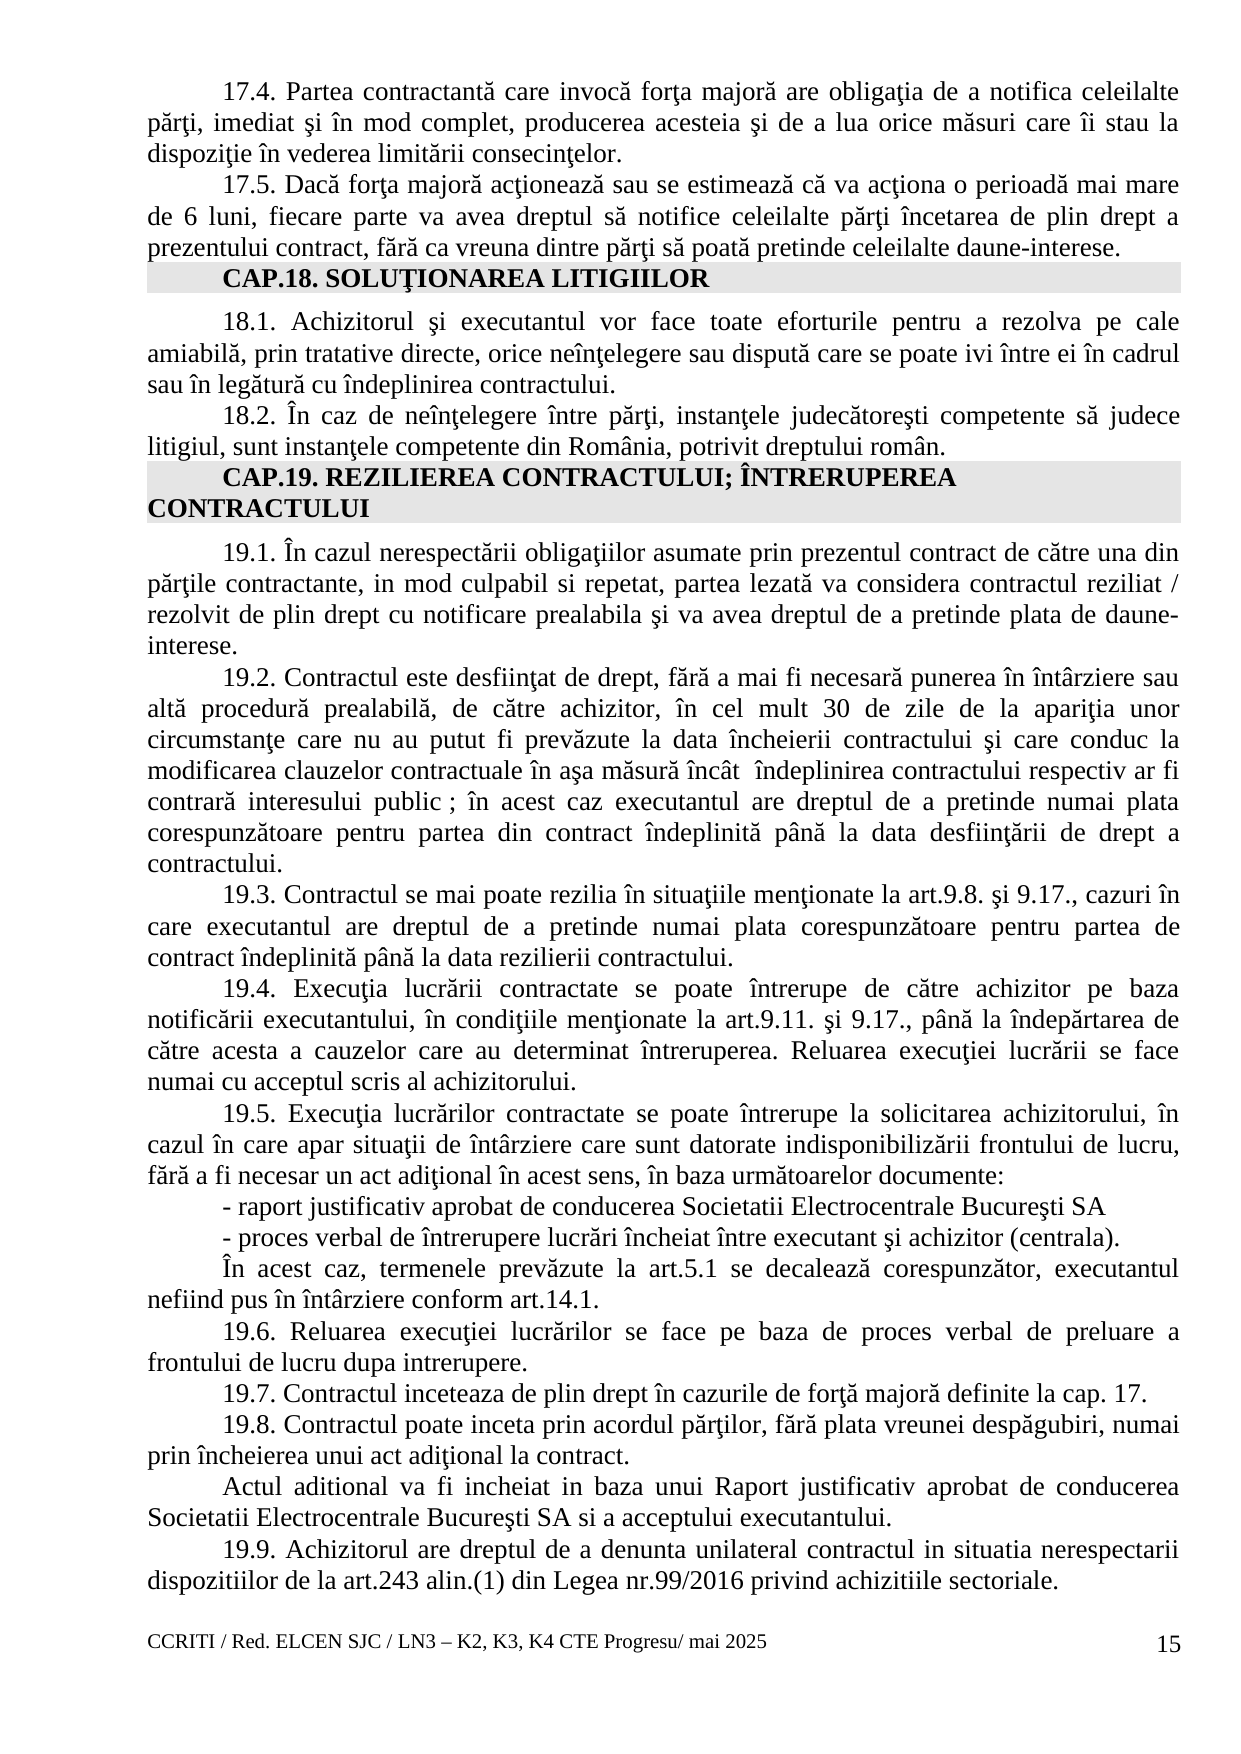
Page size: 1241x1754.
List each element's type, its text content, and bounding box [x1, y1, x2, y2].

text 19.7. Contractul inceteaza de plin drept în cazurile de forţă majoră definite la cap. 17. [147, 1377, 1181, 1408]
text 18.1. Achizitorul şi executantul vor face toate eforturile pentru a rezolva pe cale amiabilă, prin tratative directe, orice neînţelegere sau dispută care se poate ivi între ei în cadrul sau în legătură cu îndeplinirea contractului. [147, 306, 1181, 399]
text - proces verbal de întrerupere lucrări încheiat între executant şi achizitor (centrala). [147, 1221, 1181, 1252]
text 19.4. Execuţia lucrării contractate se poate întrerupe de către achizitor pe baza notificării executantului, în condiţiile menţionate la art.9.11. şi 9.17., până la îndepărtarea de către acesta a cauzelor care au determinat întreruperea. Reluarea execuţiei lucrării se face numai cu acceptul scris al achizitorului. [147, 972, 1181, 1097]
subtitle CAP.19. REZILIEREA CONTRACTULUI; ÎNTRERUPEREA CONTRACTULUI [147, 461, 1181, 523]
text 19.9. Achizitorul are dreptul de a denunta unilateral contractul in situatia nerespectarii dispozitiilor de la art.243 alin.(1) din Legea nr.99/2016 privind achizitiile sectoriale. [147, 1533, 1181, 1595]
text În acest caz, termenele prevăzute la art.5.1 se decalează corespunzător, executantul nefiind pus în întârziere conform art.14.1. [147, 1252, 1181, 1315]
text 19.3. Contractul se mai poate rezilia în situaţiile menţionate la art.9.8. şi 9.17., cazuri în care executantul are dreptul de a pretinde numai plata corespunzătoare pentru partea de contract îndeplinită până la data rezilierii contractului. [147, 879, 1181, 972]
text 19.5. Execuţia lucrărilor contractate se poate întrerupe la solicitarea achizitorului, în cazul în care apar situaţii de întârziere care sunt datorate indisponibilizării frontului de lucru, fără a fi necesar un act adiţional în acest sens, în baza următoarelor documente: [147, 1097, 1181, 1190]
text 19.8. Contractul poate inceta prin acordul părţilor, fără plata vreunei despăgubiri, numai prin încheierea unui act adiţional la contract. [147, 1408, 1181, 1470]
subtitle CAP.18. SOLUŢIONAREA LITIGIILOR [147, 262, 1181, 293]
text 19.1. În cazul nerespectării obligaţiilor asumate prin prezentul contract de către una din părţile contractante, in mod culpabil si repetat, partea lezată va considera contractul reziliat / rezolvit de plin drept cu notificare prealabila şi va avea dreptul de a pretinde plata de daune-interese. [147, 536, 1181, 661]
text Actul aditional va fi incheiat in baza unui Raport justificativ aprobat de conducerea Societatii Electrocentrale Bucureşti SA si a acceptului executantului. [147, 1470, 1181, 1533]
text 17.5. Dacă forţa majoră acţionează sau se estimează că va acţiona o perioadă mai mare de 6 luni, fiecare parte va avea dreptul să notifice celeilalte părţi încetarea de plin drept a prezentului contract, fără ca vreuna dintre părţi să poată pretinde celeilalte daune-interese. [147, 168, 1181, 262]
text 19.6. Reluarea execuţiei lucrărilor se face pe baza de proces verbal de preluare a frontului de lucru dupa intrerupere. [147, 1315, 1181, 1377]
text 18.2. În caz de neînţelegere între părţi, instanţele judecătoreşti competente să judece litigiul, sunt instanţele competente din România, potrivit dreptului român. [147, 399, 1181, 461]
text 17.4. Partea contractantă care invocă forţa majoră are obligaţia de a notifica celeilalte părţi, imediat şi în mod complet, producerea acesteia şi de a lua orice măsuri care îi stau la dispoziţie în vederea limitării consecinţelor. [147, 75, 1181, 168]
text - raport justificativ aprobat de conducerea Societatii Electrocentrale Bucureşti SA [147, 1190, 1181, 1221]
text 19.2. Contractul este desfiinţat de drept, fără a mai fi necesară punerea în întârziere sau altă procedură prealabilă, de către achizitor, în cel mult 30 de zile de la apariţia unor circumstanţe care nu au putut fi prevăzute la data încheierii contractului şi care conduc la modificarea clauzelor contractuale în aşa măsură încât îndeplinirea contractului respectiv ar fi contrară interesului public ; în acest caz executantul are dreptul de a pretinde numai plata corespunzătoare pentru partea din contract îndeplinită până la data desfiinţării de drept a contractului. [147, 661, 1181, 879]
